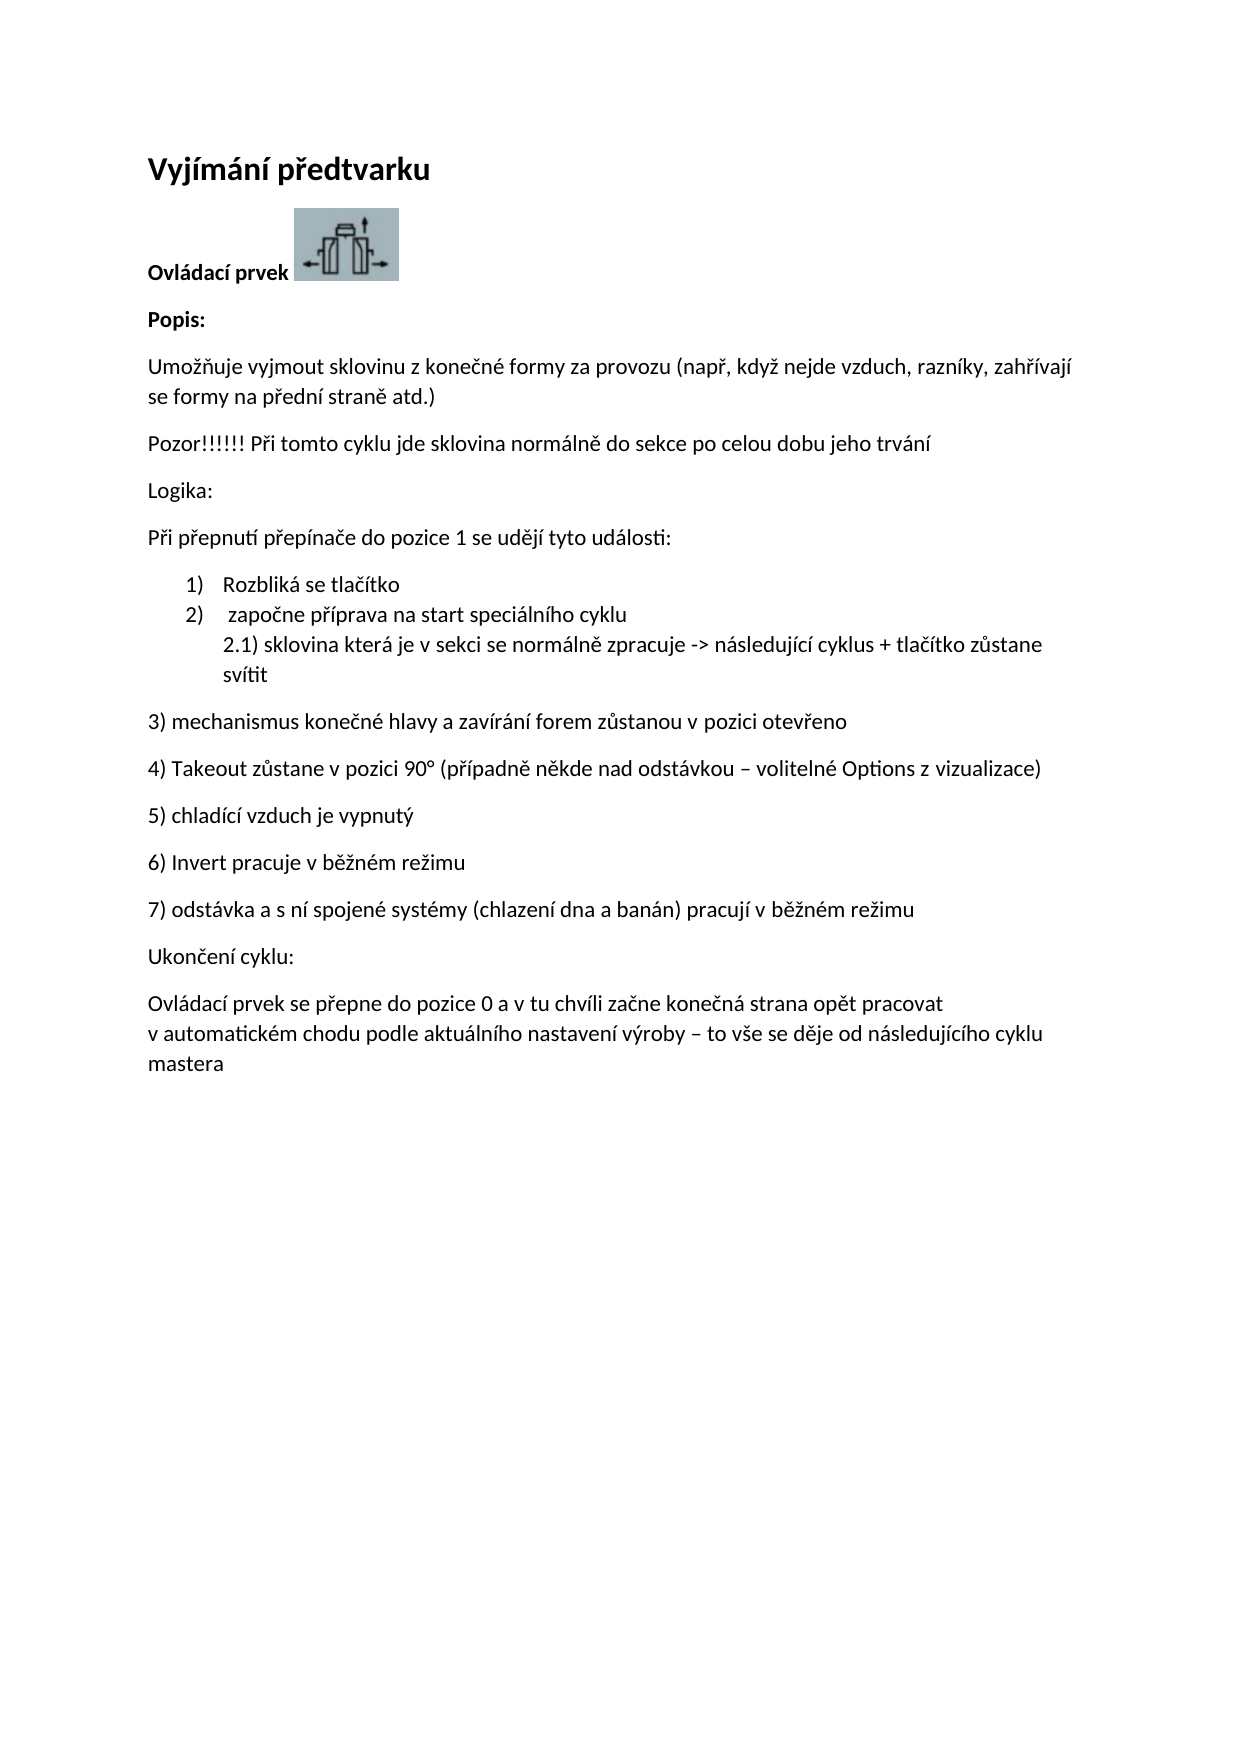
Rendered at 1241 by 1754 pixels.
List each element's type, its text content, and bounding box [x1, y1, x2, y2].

text Popis: [148, 305, 1093, 333]
picture [293, 208, 399, 281]
text 7) odstávka a s ní spojené systémy (chlazení dna a banán) pracují v běžném režimu [148, 895, 1093, 923]
list započne příprava na start speciálního cyklu [185, 600, 1093, 628]
list Rozbliká se tlačítko [185, 570, 1093, 598]
text Ovládací prvek [148, 208, 1093, 286]
text Logika: [148, 476, 1093, 504]
text Ukončení cyklu: [148, 942, 1093, 970]
text 6) Invert pracuje v běžném režimu [148, 848, 1093, 876]
text 3) mechanismus konečné hlavy a zavírání forem zůstanou v pozici otevřeno [148, 707, 1093, 735]
text 5) chladící vzduch je vypnutý [148, 801, 1093, 829]
text Pozor!!!!!! Při tomto cyklu jde sklovina normálně do sekce po celou dobu jeho trvání [148, 429, 1093, 457]
text Vyjímání předtvarku [148, 148, 1093, 188]
list 2.1) sklovina která je v sekci se normálně zpracuje -> následující cyklus + tlačítko zůstane svítit [223, 630, 1093, 688]
text Při přepnutí přepínače do pozice 1 se udějí tyto události: [148, 523, 1093, 551]
text Ovládací prvek se přepne do pozice 0 a v tu chvíli začne konečná strana opět pracovat v automatickém chodu podle aktuálního nastavení výroby – to vše se děje od následujícího cyklu mastera [148, 989, 1093, 1077]
text Umožňuje vyjmout sklovinu z konečné formy za provozu (např, když nejde vzduch, razníky, zahřívají se formy na přední straně atd.) [148, 352, 1093, 410]
text 4) Takeout zůstane v pozici 90° (případně někde nad odstávkou – volitelné Options z vizualizace) [148, 754, 1093, 782]
